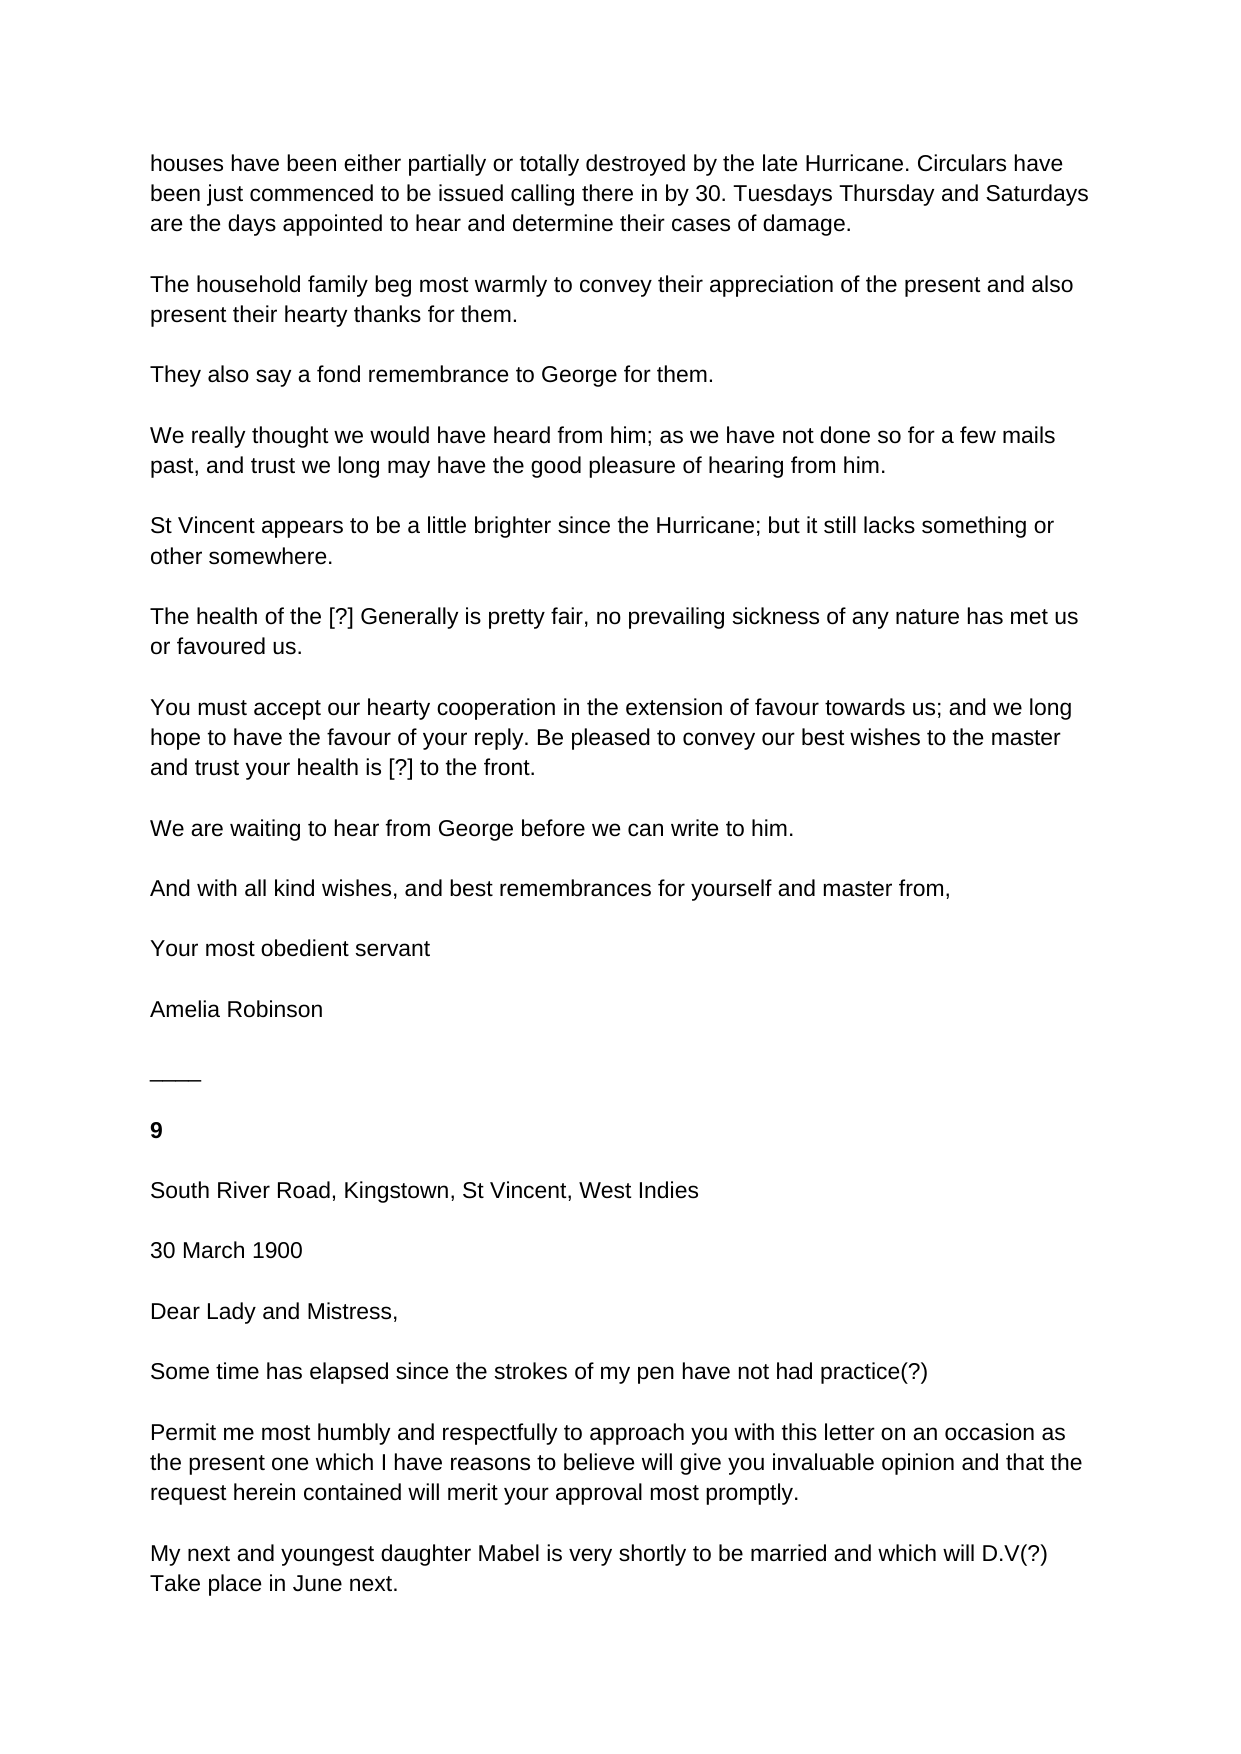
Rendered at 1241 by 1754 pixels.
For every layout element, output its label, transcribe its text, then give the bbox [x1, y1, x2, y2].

text The health of the [?] Generally is pretty fair, no prevailing sickness of any nature has met us or favoured us. [150, 603, 1090, 660]
text ____ [150, 1056, 1090, 1083]
text 9 [150, 1117, 1090, 1143]
text My next and youngest daughter Mabel is very shortly to be married and which will D.V(?) Take place in June next. [150, 1539, 1090, 1596]
text You must accept our hearty cooperation in the extension of favour towards us; and we long hope to have the favour of your reply. Be pleased to convey our best wishes to the master and trust your health is [?] to the front. [150, 694, 1090, 781]
text St Vincent appears to be a little brighter since the Hurricane; but it still lacks something or other somewhere. [150, 512, 1090, 569]
text They also say a fond remembrance to George for them. [150, 361, 1090, 388]
text South River Road, Kingstown, St Vincent, West Indies [150, 1177, 1090, 1203]
text Your most obedient servant [150, 935, 1090, 962]
text We are waiting to hear from George before we can write to him. [150, 814, 1090, 841]
text 30 March 1900 [150, 1237, 1090, 1264]
text Dear Lady and Mistress, [150, 1298, 1090, 1324]
text And with all kind wishes, and best remembrances for yourself and master from, [150, 875, 1090, 901]
text Some time has elapsed since the strokes of my pen have not had practice(?) [150, 1358, 1090, 1385]
text Amelia Robinson [150, 996, 1090, 1022]
text The household family beg most warmly to convey their appreciation of the present and also present their hearty thanks for them. [150, 271, 1090, 327]
text Permit me most humbly and respectfully to approach you with this letter on an occasion as the present one which I have reasons to believe will give you invaluable opinion and that the request herein contained will merit your approval most promptly. [150, 1419, 1090, 1506]
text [150, 150, 1090, 237]
text We really thought we would have heard from him; as we have not done so for a few mails past, and trust we long may have the good pleasure of hearing from him. [150, 422, 1090, 478]
